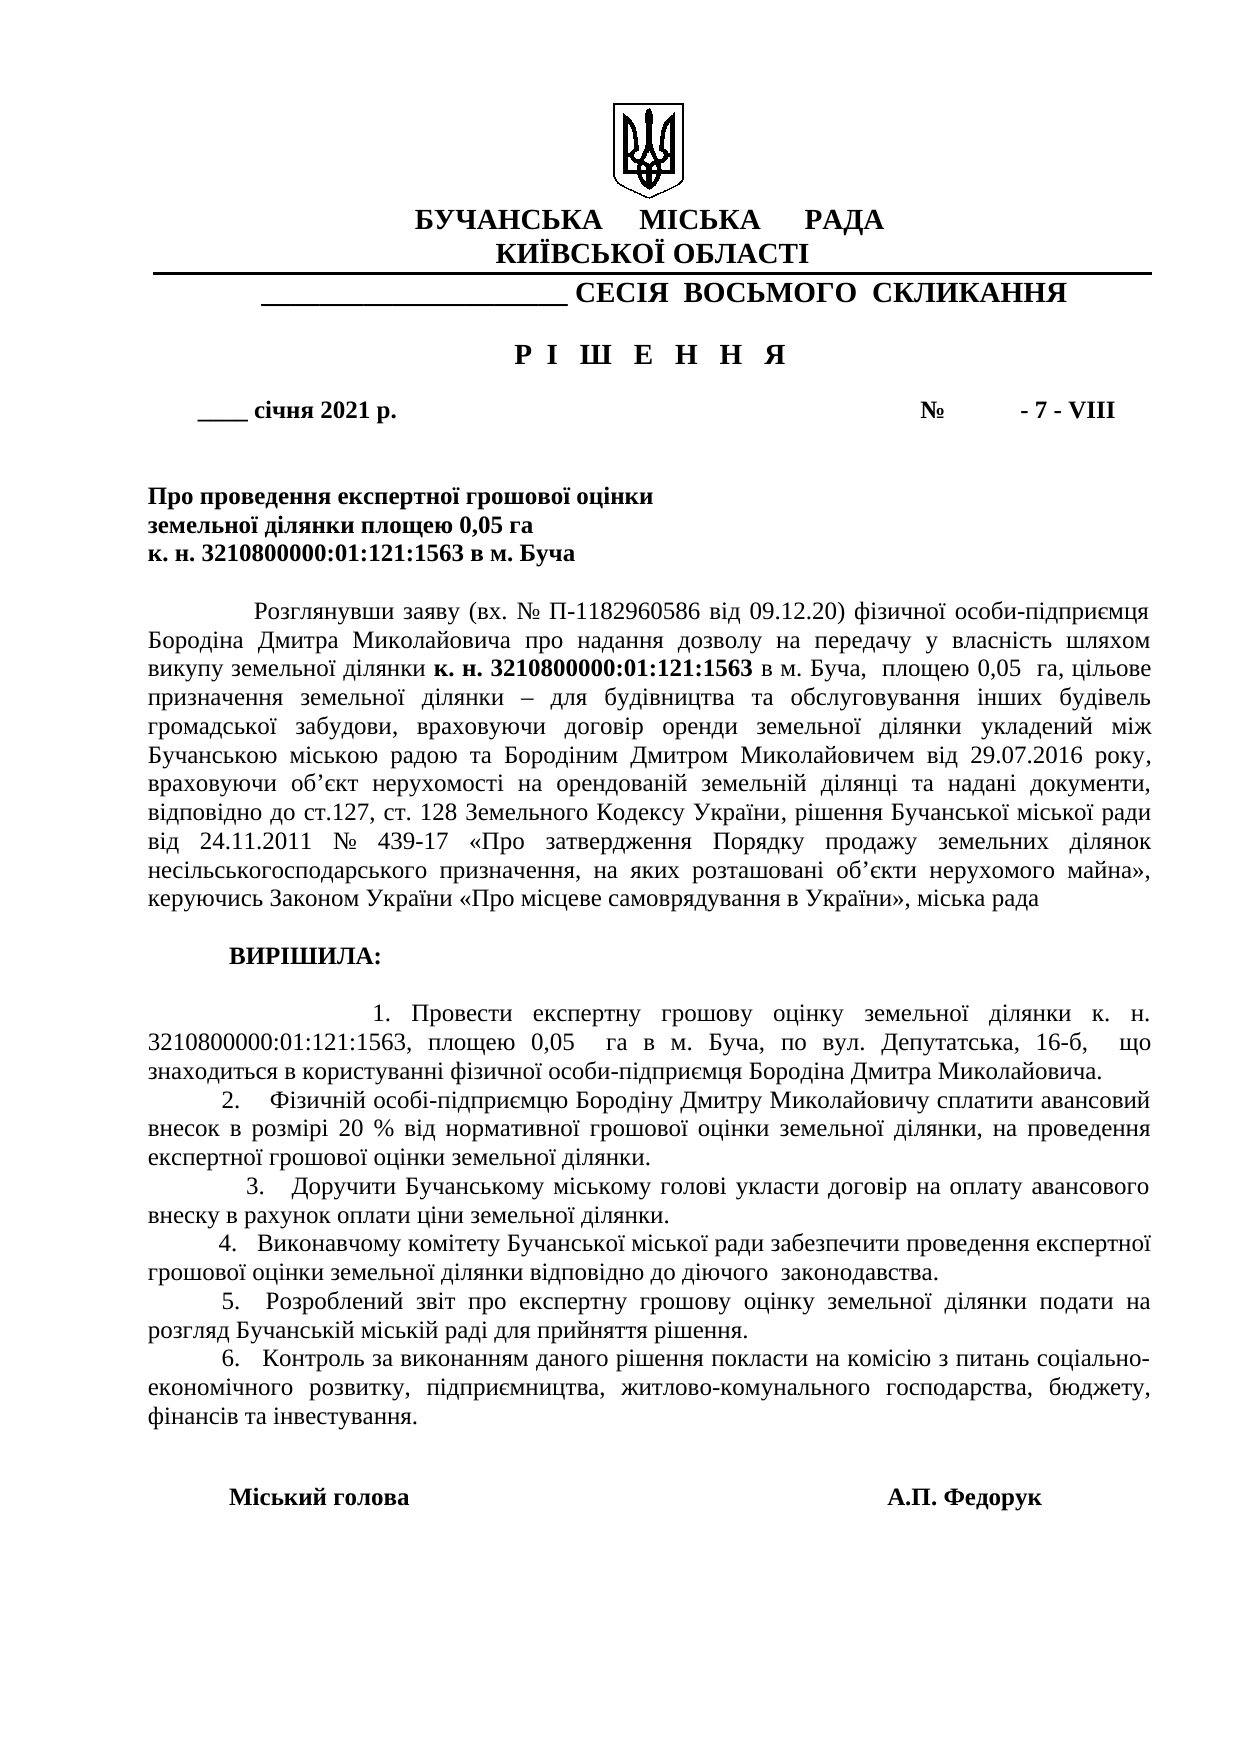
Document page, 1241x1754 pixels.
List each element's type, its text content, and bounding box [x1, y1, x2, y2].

text 6. Контроль за виконанням даного рішення покласти на комісію з питань соціально-економічного розвитку, підприємництва, житлово-комунального господарства, бюджету, фінансів та інвестування. [148, 1343, 1152, 1430]
subtitle Р І Ш Е Н Н Я [148, 337, 1152, 371]
text 3. Доручити Бучанському міському голові укласти договір на оплату авансового внеску в рахунок оплати ціни земельної ділянки. [148, 1171, 1152, 1228]
text 4. Виконавчому комітету Бучанської міської ради забезпечити проведення експертної грошової оцінки земельної ділянки відповідно до діючого законодавства. [148, 1228, 1152, 1286]
subtitle КИЇВСЬКОЇ ОБЛАСТІ [153, 236, 1152, 272]
text _____________________ СЕСІЯ ВОСЬМОГО СКЛИКАННЯ [148, 275, 1152, 308]
text 1. Провести експертну грошову оцінку земельної ділянки к. н. 3210800000:01:121:1563, площею 0,05 га в м. Буча, по вул. Депутатська, 16-б, що знаходиться в користуванні фізичної особи-підприємця Бородіна Дмитра Миколайовича. [148, 998, 1152, 1085]
text 2. Фізичній особі-підприємцю Бородіну Дмитру Миколайовичу сплатити авансовий внесок в розмірі 20 % від нормативної грошової оцінки земельної ділянки, на проведення експертної грошової оцінки земельної ділянки. [148, 1085, 1152, 1171]
text земельної ділянки площею 0,05 га [148, 510, 1152, 538]
text 5. Розроблений звіт про експертну грошову оцінку земельної ділянки подати на розгляд Бучанській міській раді для прийняття рішення. [148, 1286, 1152, 1343]
text Міський голова А.П. Федорук [148, 1482, 1152, 1511]
text Розглянувши заяву (вх. № П-1182960586 від 09.12.20) фізичної особи-підприємця Бородіна Дмитра Миколайовича про надання дозволу на передачу у власність шляхом викупу земельної ділянки к. н. 3210800000:01:121:1563 в м. Буча, площею 0,05 га, цільове призначення земельної ділянки – для будівництва та обслуговування інших будівель громадської забудови, враховуючи договір оренди земельної ділянки укладений між Бучанською міською радою та Бородіним Дмитром Миколайовичем від 29.07.2016 року, враховуючи об’єкт нерухомості на орендованій земельній ділянці та надані документи, відповідно до ст.127, ст. 128 Земельного Кодексу України, рішення Бучанської міської ради від 24.11.2011 № 439-17 «Про затвердження Порядку продажу земельних ділянок несільськогосподарського призначення, на яких розташовані об’єкти нерухомого майна», керуючись Законом України «Про місцеве самоврядування в України», міська рада [148, 596, 1152, 912]
text ВИРІШИЛА: [148, 941, 1152, 970]
text к. н. 3210800000:01:121:1563 в м. Буча [148, 538, 1152, 567]
subtitle ____ січня 2021 р. № - 7 - VІІІ [148, 395, 1152, 423]
text Про проведення експертної грошової оцінки [148, 481, 1152, 510]
subtitle БУЧАНСЬКА МІСЬКА РАДА [148, 151, 1152, 236]
